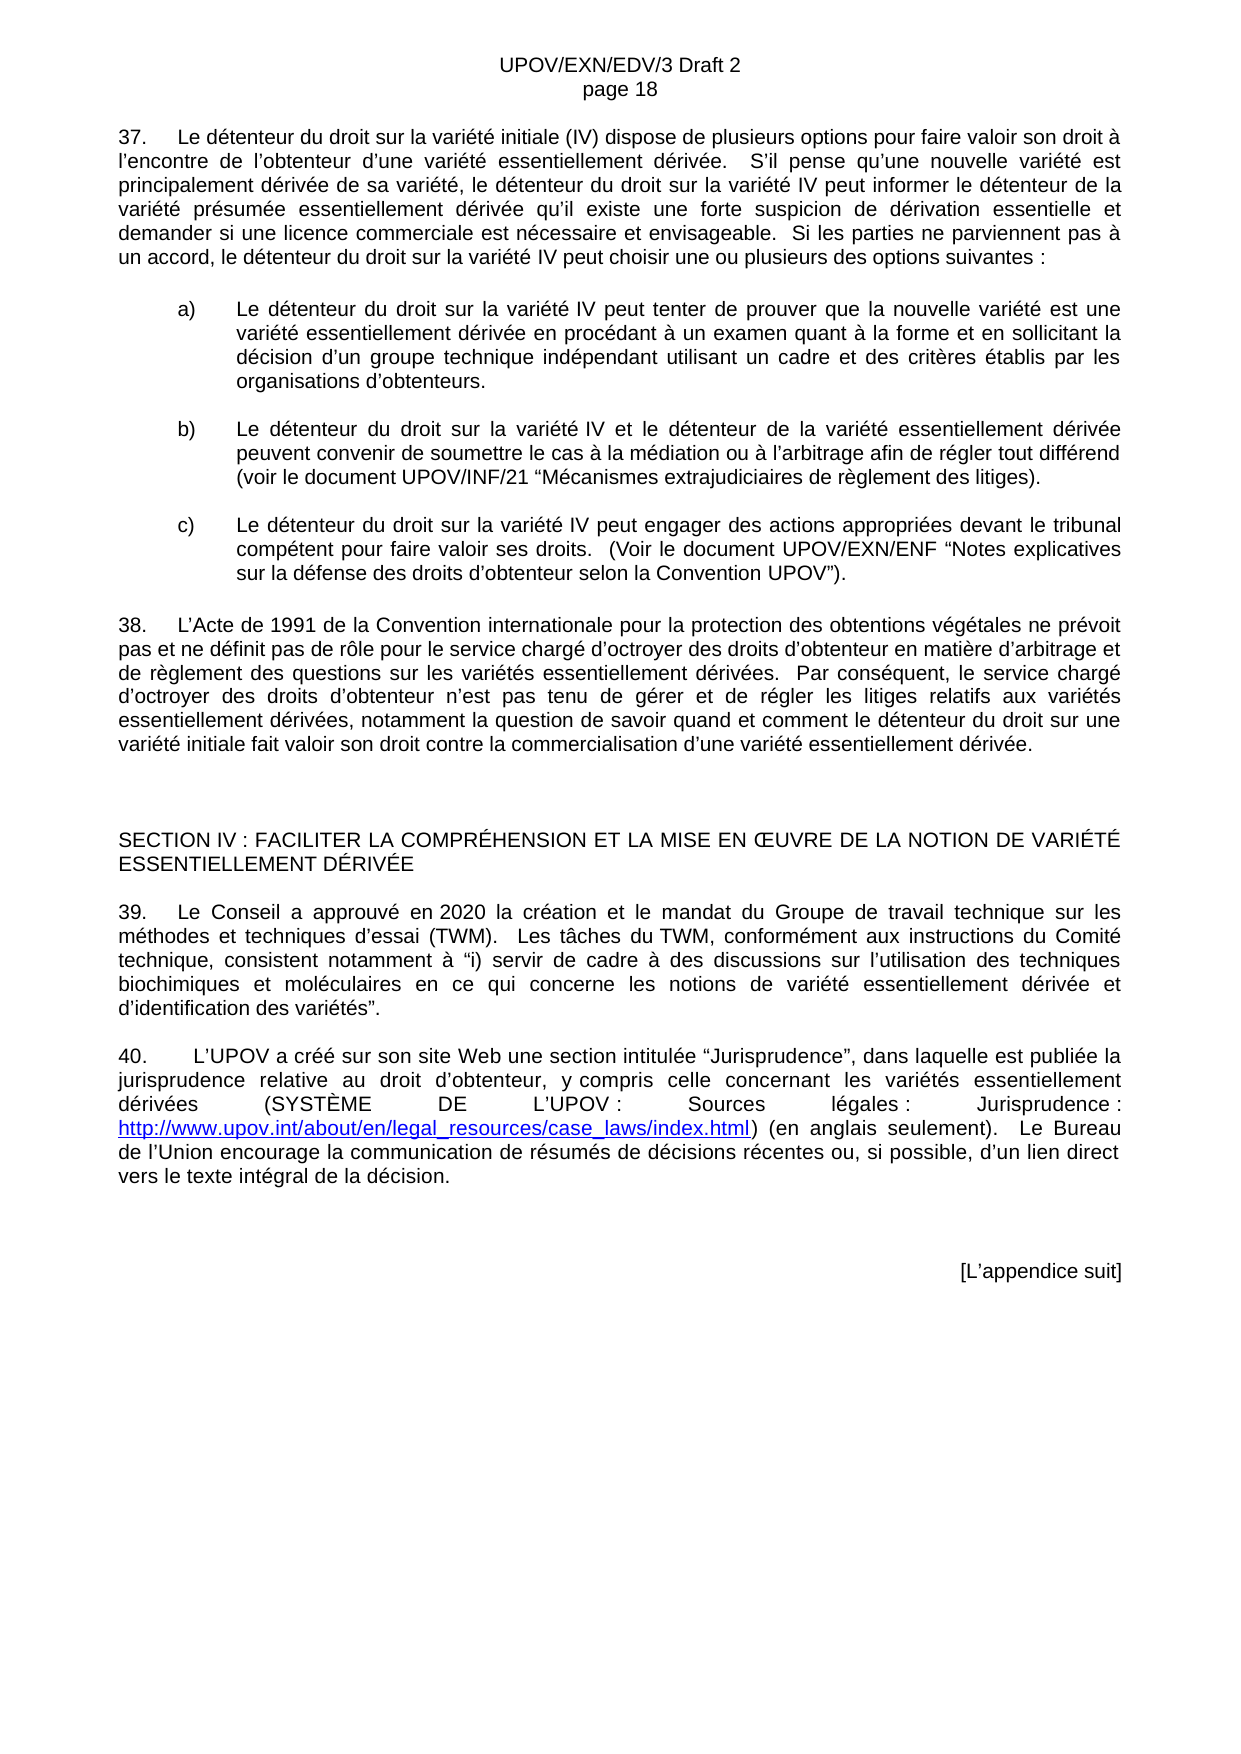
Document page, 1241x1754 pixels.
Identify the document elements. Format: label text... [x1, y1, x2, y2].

text 38. L’Acte de 1991 de la Convention internationale pour la protection des obtentions végétales ne prévoit pas et ne définit pas de rôle pour le service chargé d’octroyer des droits d’obtenteur en matière d’arbitrage et de règlement des questions sur les variétés essentiellement dérivées. Par conséquent, le service chargé d’octroyer des droits d’obtenteur n’est pas tenu de gérer et de régler les litiges relatifs aux variétés essentiellement dérivées, notamment la question de savoir quand et comment le détenteur du droit sur une variété initiale fait valoir son droit contre la commercialisation d’une variété essentiellement dérivée. [118, 612, 1122, 756]
text 39. Le Conseil a approuvé en 2020 la création et le mandat du Groupe de travail technique sur les méthodes et techniques d’essai (TWM). Les tâches du TWM, conformément aux instructions du Comité technique, consistent notamment à “i) servir de cadre à des discussions sur l’utilisation des techniques biochimiques et moléculaires en ce qui concerne les notions de variété essentiellement dérivée et d’identification des variétés”. [118, 900, 1122, 1020]
list Le détenteur du droit sur la variété IV peut engager des actions appropriées devant le tribunal compétent pour faire valoir ses droits. (Voir le document UPOV/EXN/ENF “Notes explicatives sur la défense des droits d’obtenteur selon la Convention UPOV”). [177, 512, 1122, 584]
list Le détenteur du droit sur la variété IV et le détenteur de la variété essentiellement dérivée peuvent convenir de soumettre le cas à la médiation ou à l’arbitrage afin de régler tout différend (voir le document UPOV/INF/21 “Mécanismes extrajudiciaires de règlement des litiges). [177, 417, 1122, 488]
text [L’appendice suit] [118, 1259, 1122, 1283]
text 37. Le détenteur du droit sur la variété initiale (IV) dispose de plusieurs options pour faire valoir son droit à l’encontre de l’obtenteur d’une variété essentiellement dérivée. S’il pense qu’une nouvelle variété est principalement dérivée de sa variété, le détenteur du droit sur la variété IV peut informer le détenteur de la variété présumée essentiellement dérivée qu’il existe une forte suspicion de dérivation essentielle et demander si une licence commerciale est nécessaire et envisageable. Si les parties ne parviennent pas à un accord, le détenteur du droit sur la variété IV peut choisir une ou plusieurs des options suivantes : [118, 125, 1122, 269]
subtitle Section IV : Faciliter la compréhension et la mise en œuvre de la notion de variété essentiellement dérivée [118, 828, 1122, 876]
text 40. L’UPOV a créé sur son site Web une section intitulée “Jurisprudence”, dans laquelle est publiée la jurisprudence relative au droit d’obtenteur, y compris celle concernant les variétés essentiellement dérivées (SYSTÈME DE L’UPOV : Sources légales : Jurisprudence : http://www.upov.int/about/en/legal_resources/case_laws/index.html) (en anglais seulement). Le Bureau de l’Union encourage la communication de résumés de décisions récentes ou, si possible, d’un lien direct vers le texte intégral de la décision. [118, 1044, 1122, 1187]
list Le détenteur du droit sur la variété IV peut tenter de prouver que la nouvelle variété est une variété essentiellement dérivée en procédant à un examen quant à la forme et en sollicitant la décision d’un groupe technique indépendant utilisant un cadre et des critères établis par les organisations d’obtenteurs. [177, 297, 1122, 393]
